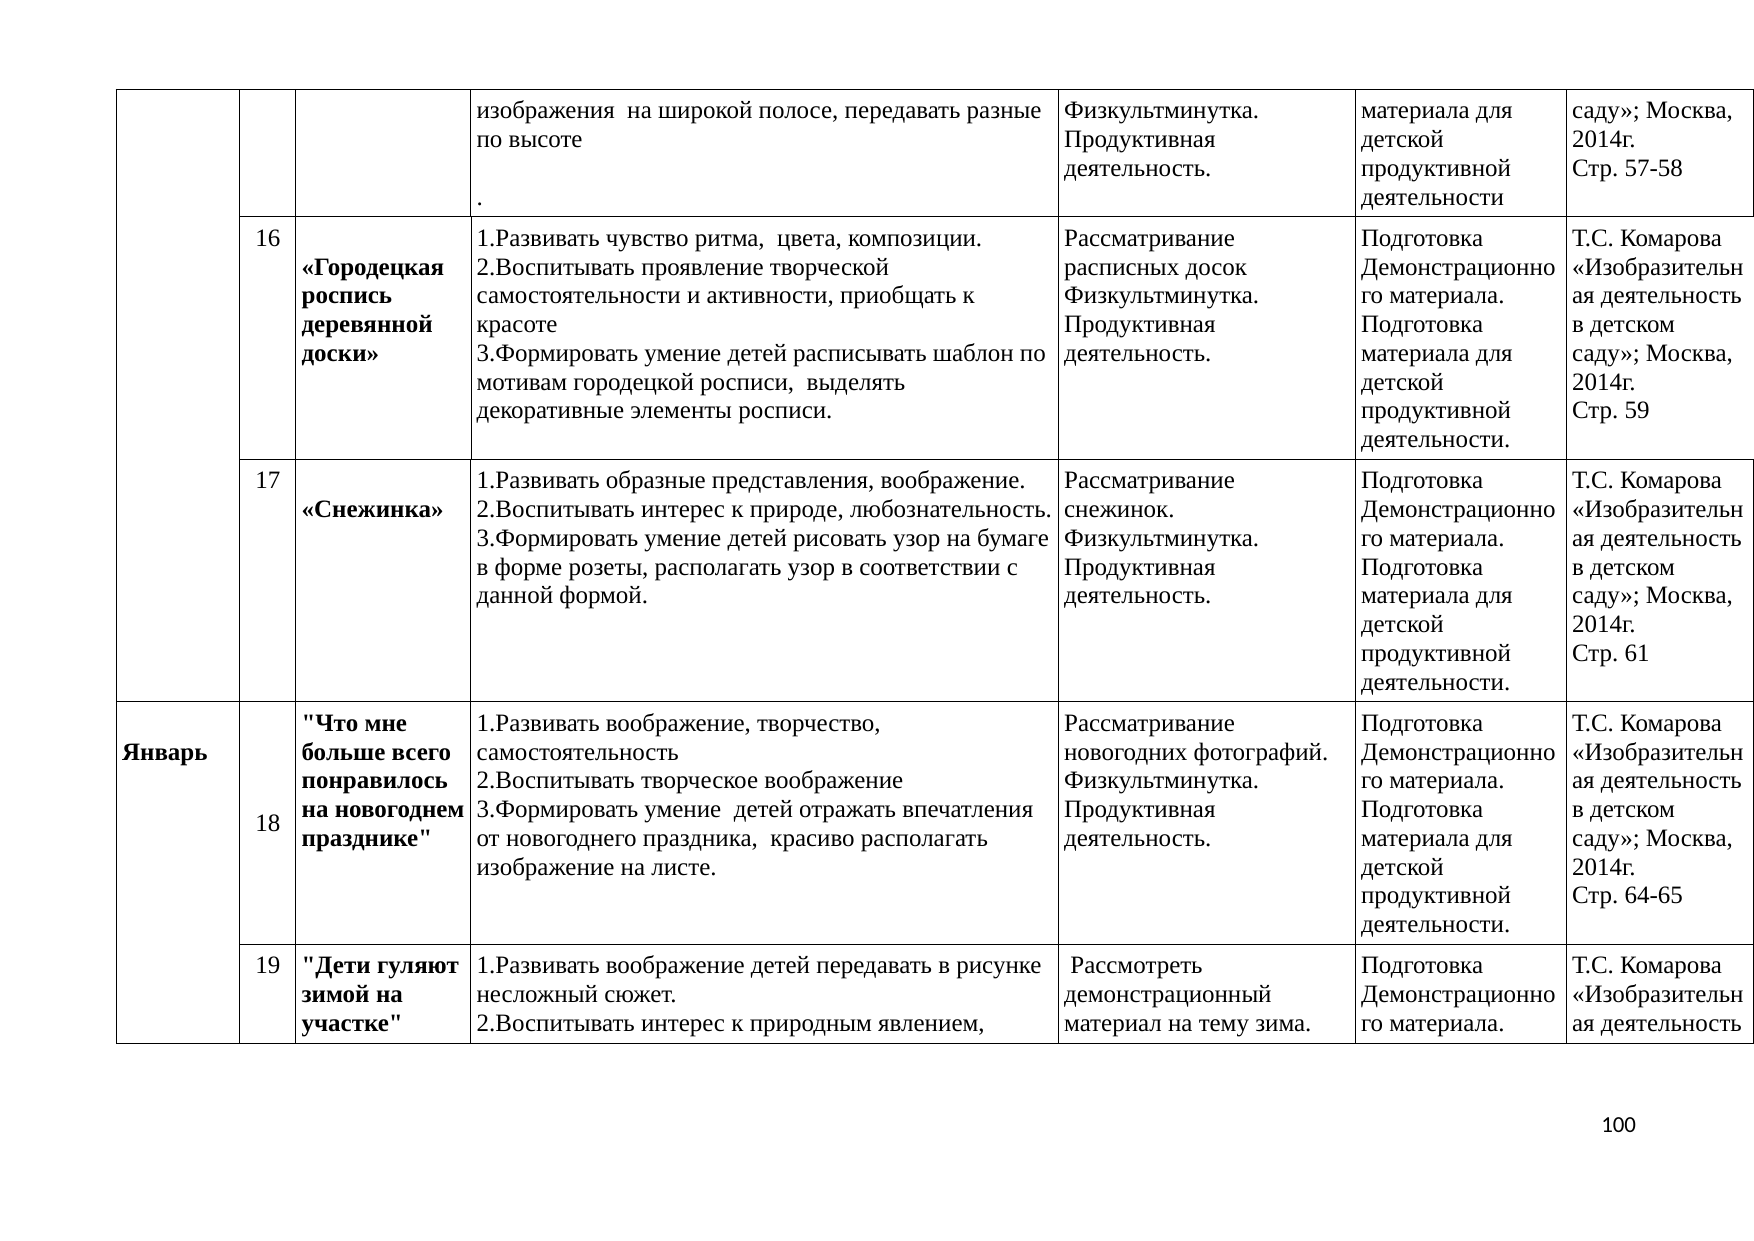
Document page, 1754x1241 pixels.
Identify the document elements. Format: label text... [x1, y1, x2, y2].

table_cell 1.Развивать воображение, творчество, самостоятельность 2.Воспитывать творческое воображение 3.Формировать умение детей отражать впечатления от новогоднего праздника, красиво располагать изображение на листе. [471, 702, 1058, 944]
table_cell Т.С. Комарова «Изобразительная деятельность в детском саду»; Москва, 2014г. Стр. 61 [1567, 460, 1753, 701]
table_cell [471, 90, 1058, 216]
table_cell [296, 945, 470, 1042]
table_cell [471, 945, 1058, 1042]
table_cell «Снежинка» [296, 460, 470, 701]
table_cell «Городецкая роспись деревянной доски» [296, 217, 471, 459]
table_cell Рассматривание снежинок. Физкультминутка. Продуктивная деятельность. [1059, 460, 1355, 701]
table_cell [1356, 945, 1566, 1042]
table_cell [1356, 90, 1566, 216]
table_cell "Что мне больше всего понравилось на новогоднем празднике" [296, 702, 470, 944]
table_cell 17 [240, 460, 295, 701]
table_cell Подготовка Демонстрационного материала. Подготовка материала для детской продуктивной деятельности. [1356, 460, 1566, 701]
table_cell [1567, 945, 1753, 1042]
table_cell 15 [240, 90, 295, 216]
table_cell Подготовка Демонстрационного материала. Подготовка материала для детской продуктивной деятельности. [1356, 702, 1566, 944]
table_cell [1059, 945, 1355, 1042]
table_cell 19 [240, 945, 295, 1042]
table_cell 16 [240, 217, 295, 459]
table_cell 1.Развивать образные представления, воображение. 2.Воспитывать интерес к природе, любознательность. 3.Формировать умение детей рисовать узор на бумаге в форме розеты, располагать узор в соответствии с данной формой. [471, 460, 1058, 701]
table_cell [296, 90, 470, 216]
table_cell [1059, 90, 1355, 216]
table_cell 18 [240, 702, 295, 944]
table_cell Рассматривание новогодних фотографий. Физкультминутка. Продуктивная деятельность. [1059, 702, 1355, 944]
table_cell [1567, 90, 1753, 216]
table_cell Т.С. Комарова «Изобразительная деятельность в детском саду»; Москва, 2014г. Стр. 64-65 [1567, 702, 1753, 944]
table_cell Январь [117, 702, 239, 1042]
table_cell Подготовка Демонстрационного материала. Подготовка материала для детской продуктивной деятельности. [1356, 217, 1566, 459]
table_cell Рассматривание расписных досок Физкультминутка. Продуктивная деятельность. [1059, 217, 1355, 459]
table_cell Т.С. Комарова «Изобразительная деятельность в детском саду»; Москва, 2014г. Стр. 59 [1567, 217, 1754, 459]
table_cell 1.Развивать чувство ритма, цвета, композиции. 2.Воспитывать проявление творческой самостоятельности и активности, приобщать к красоте 3.Формировать умение детей расписывать шаблон по мотивам городецкой росписи, выделять декоративные элементы росписи. [472, 217, 1058, 459]
